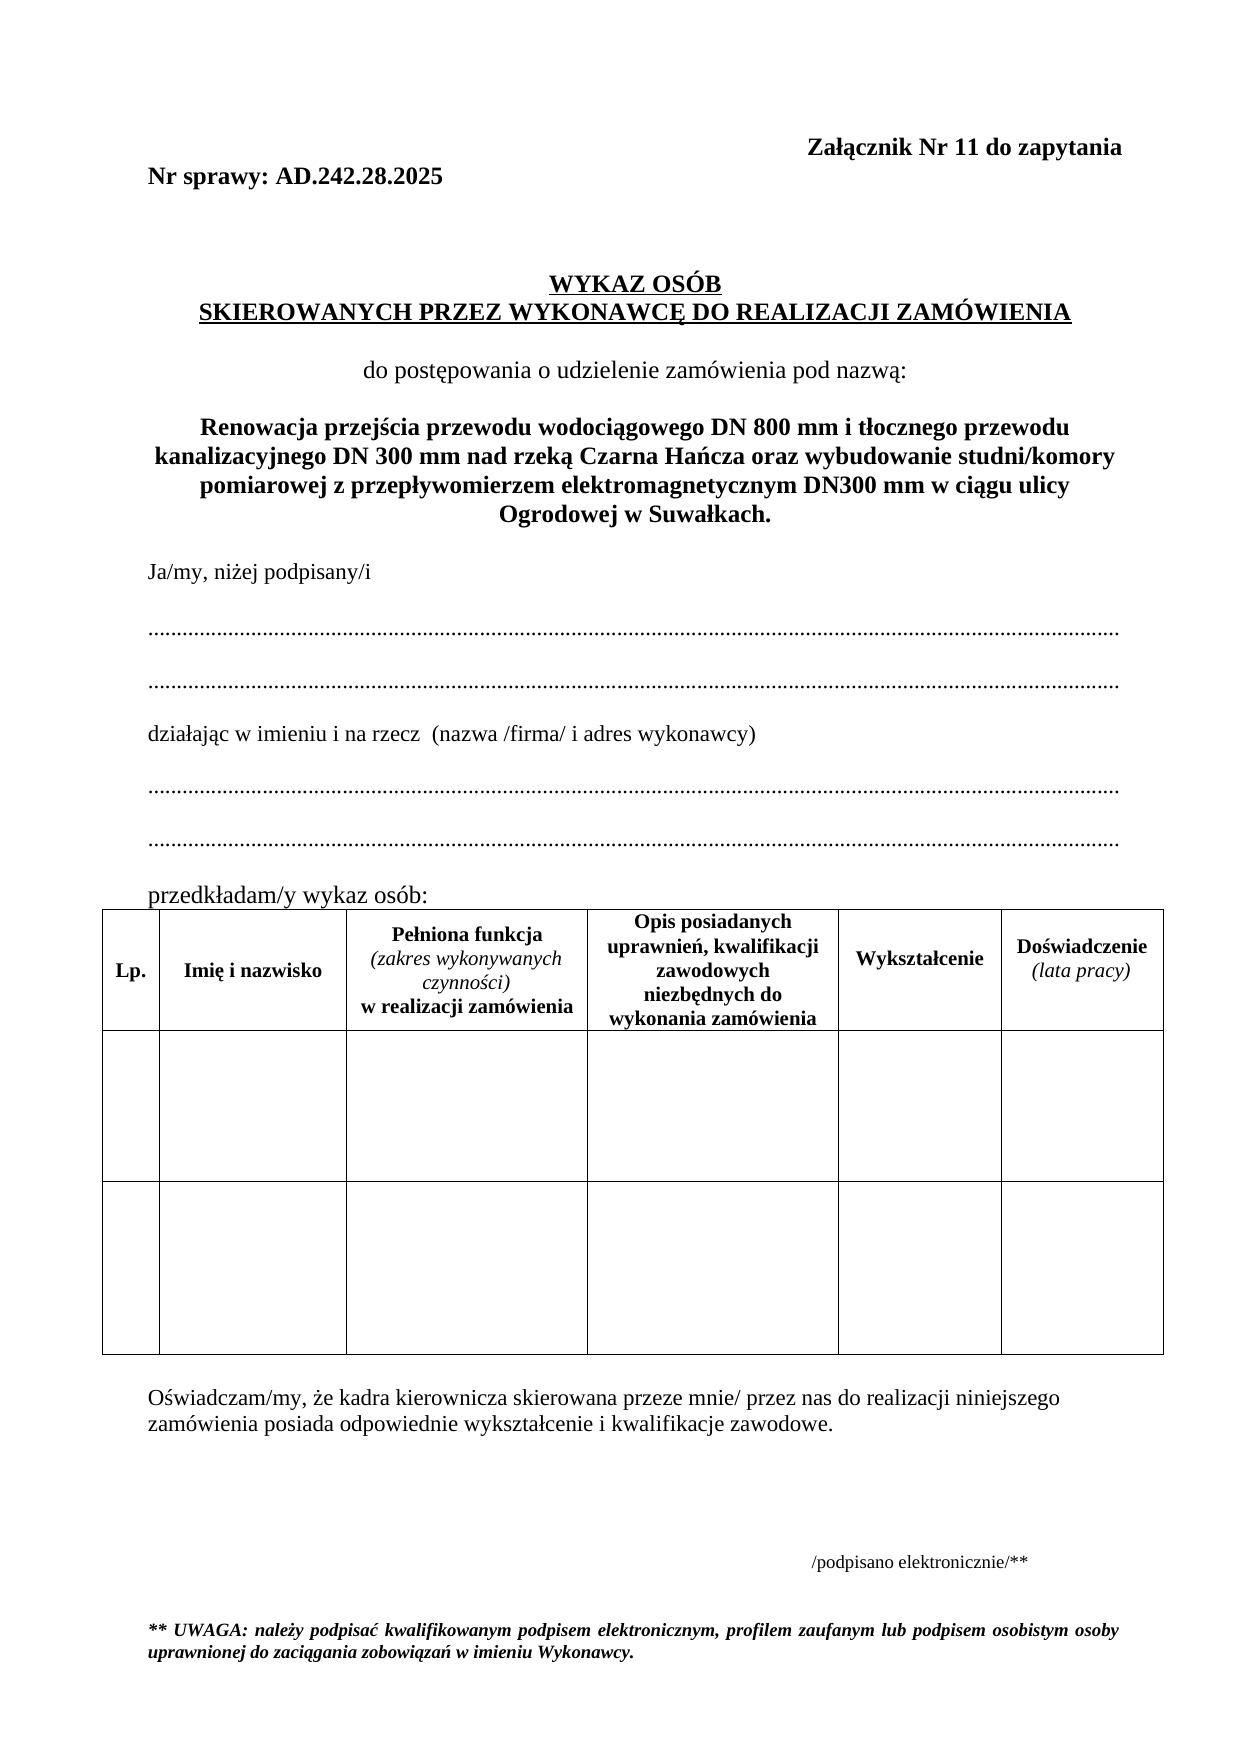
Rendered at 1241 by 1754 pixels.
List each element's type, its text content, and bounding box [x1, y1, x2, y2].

text WYKAZ OSÓB [148, 269, 1122, 297]
table_cell [1002, 1031, 1163, 1181]
text Ja/my, niżej podpisany/i [148, 558, 1122, 584]
table_cell [588, 1182, 838, 1354]
table_header Doświadczenie (lata pracy) [1002, 910, 1163, 1030]
table_cell [160, 1182, 346, 1354]
table_cell [839, 1031, 1001, 1181]
table_cell [588, 1031, 838, 1181]
table_cell [1002, 1182, 1163, 1354]
text .......................................................................................................................................................................... [148, 825, 1122, 851]
text ** UWAGA: należy podpisać kwalifikowanym podpisem elektronicznym, profilem zaufanym lub podpisem osobistym osoby uprawnionej do zaciągania zobowiązań w imieniu Wykonawcy. [148, 1619, 1122, 1662]
text Renowacja przejścia przewodu wodociągowego DN 800 mm i tłocznego przewodu kanalizacyjnego DN 300 mm nad rzeką Czarna Hańcza oraz wybudowanie studni/komory pomiarowej z przepływomierzem elektromagnetycznym DN300 mm w ciągu ulicy Ogrodowej w Suwałkach. [148, 412, 1122, 527]
text do postępowania o udzielenie zamówienia pod nazwą: [148, 355, 1122, 384]
table_cell [103, 1031, 159, 1181]
table_cell [347, 1031, 587, 1181]
text .......................................................................................................................................................................... [148, 667, 1122, 693]
table_header Lp. [103, 910, 159, 1030]
table_cell [103, 1182, 159, 1354]
text SKIEROWANYCH PRZEZ WYKONAWCĘ DO REALIZACJI ZAMÓWIENIA [148, 297, 1122, 326]
table_cell [347, 1182, 587, 1354]
text Oświadczam/my, że kadra kierownicza skierowana przeze mnie/ przez nas do realizacji niniejszego zamówienia posiada odpowiednie wykształcenie i kwalifikacje zawodowe. [148, 1383, 1122, 1436]
table_cell [839, 1182, 1001, 1354]
table_header Pełniona funkcja (zakres wykonywanych czynności) w realizacji zamówienia [347, 910, 587, 1030]
table_cell [160, 1031, 346, 1181]
table_header Imię i nazwisko [160, 910, 346, 1030]
text przedkładam/y wykaz osób: [148, 880, 1122, 909]
text /podpisano elektronicznie/** [738, 1551, 1122, 1573]
table_header Wykształcenie [839, 910, 1001, 1030]
table_header Opis posiadanych uprawnień, kwalifikacji zawodowych niezbędnych do wykonania zamówienia [588, 910, 838, 1030]
text .......................................................................................................................................................................... [148, 772, 1122, 799]
text Nr sprawy: AD.242.28.2025 [148, 161, 1122, 190]
text Załącznik Nr 11 do zapytania [148, 132, 1122, 161]
text działając w imieniu i na rzecz (nazwa /firma/ i adres wykonawcy) [148, 720, 1122, 746]
text .......................................................................................................................................................................... [148, 614, 1122, 641]
